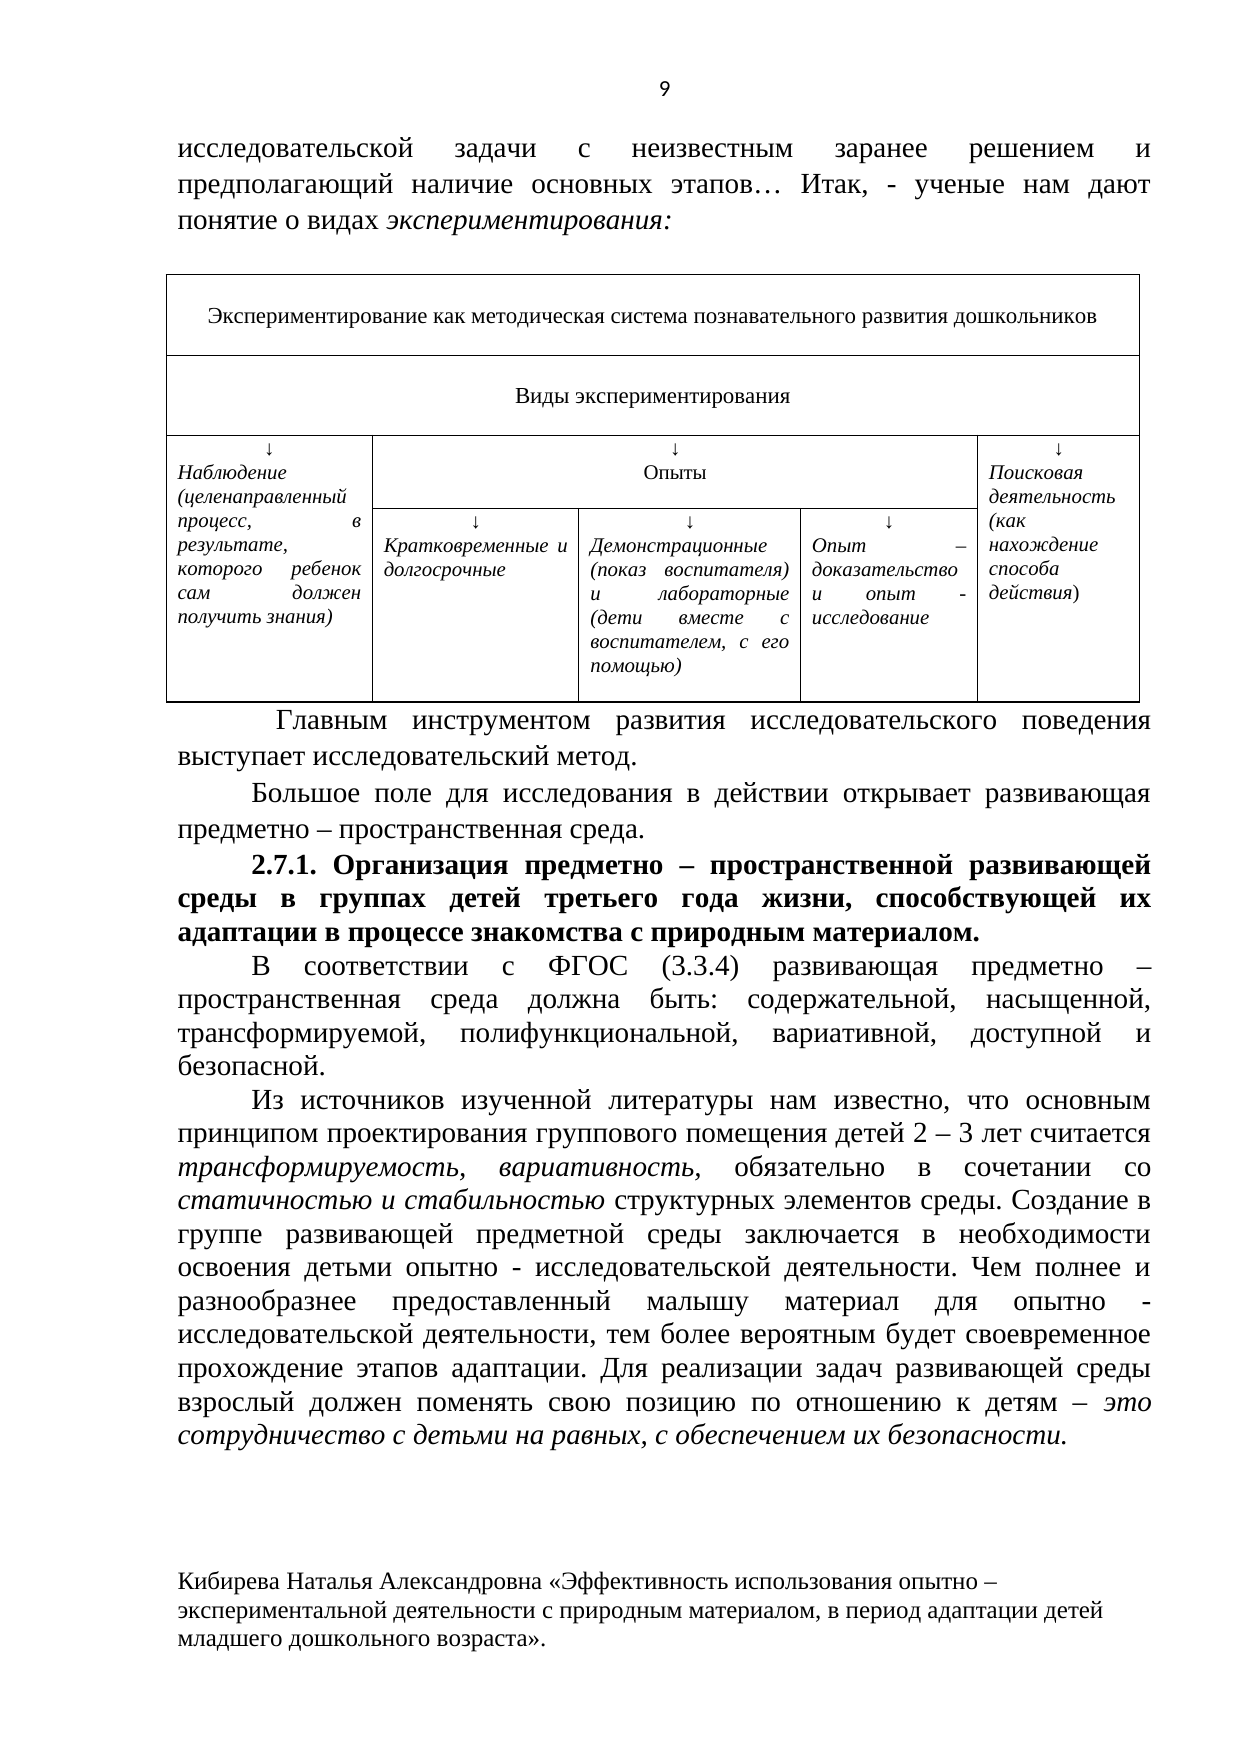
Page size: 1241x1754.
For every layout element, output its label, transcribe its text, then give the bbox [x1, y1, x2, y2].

text Большое поле для исследования в действии открывает развивающая предметно – пространственная среда. [177, 775, 1152, 844]
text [177, 130, 1152, 236]
table_cell ↓ Опыты [373, 436, 977, 508]
text Главным инструментом развития исследовательского поведения выступает исследовательский метод. [177, 702, 1152, 772]
table_header Экспериментирование как методическая система познавательного развития дошкольников [167, 275, 1139, 354]
text Из источников изученной литературы нам известно, что основным принципом проектирования группового помещения детей 2 – 3 лет считается трансформируемость, вариативность, обязательно в сочетании со статичностью и стабильностью структурных элементов среды. Создание в группе развивающей предметной среды заключается в необходимости освоения детьми опытно - исследовательской деятельности. Чем полнее и разнообразнее предоставленный малышу материал для опытно - исследовательской деятельности, тем более вероятным будет своевременное прохождение этапов адаптации. Для реализации задач развивающей среды взрослый должен поменять свою позицию по отношению к детям – это сотрудничество с детьми на равных, с обеспечением их безопасности. [177, 1082, 1152, 1451]
table_cell ↓ Поисковая деятельность (как нахождение способа действия) [978, 436, 1139, 701]
table_cell ↓ Демонстрационные (показ воспитателя) и лабораторные (дети вместе с воспитателем, с его помощью) [579, 509, 800, 701]
table_cell ↓ Опыт – доказательство и опыт - исследование [801, 509, 977, 701]
table_cell ↓ Кратковременные и долгосрочные [373, 509, 578, 701]
text В соответствии с ФГОС (3.3.4) развивающая предметно – пространственная среда должна быть: содержательной, насыщенной, трансформируемой, полифункциональной, вариативной, доступной и безопасной. [177, 948, 1152, 1082]
table_cell Виды экспериментирования [167, 356, 1139, 434]
text 2.7.1. Организация предметно – пространственной развивающей среды в группах детей третьего года жизни, способствующей их адаптации в процессе знакомства с природным материалом. [177, 847, 1152, 948]
table_cell ↓ Наблюдение (целенаправленный процесс, в результате, которого ребенок сам должен получить знания) [167, 436, 372, 701]
